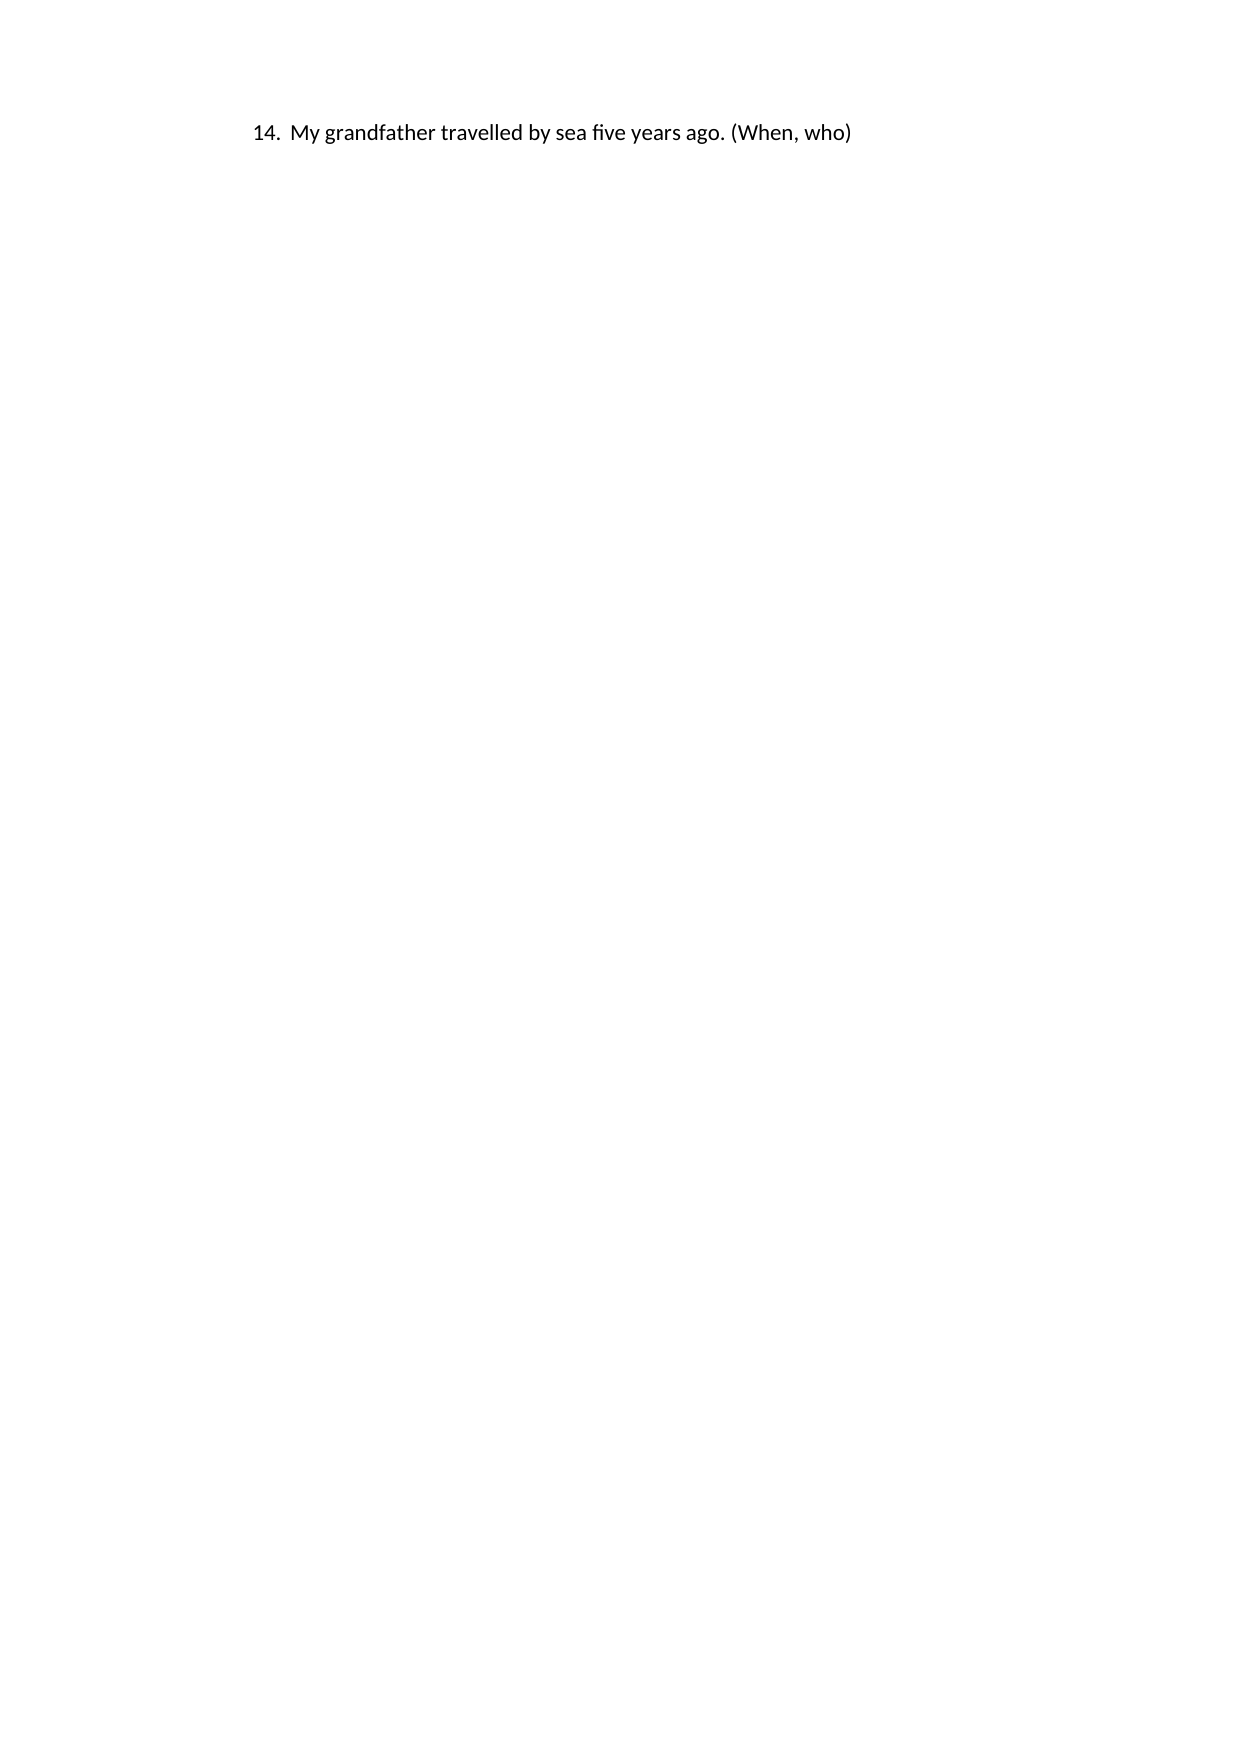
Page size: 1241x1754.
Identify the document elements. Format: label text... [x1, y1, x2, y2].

list My grandfather travelled by sea five years ago. (When, who) [252, 118, 1152, 146]
